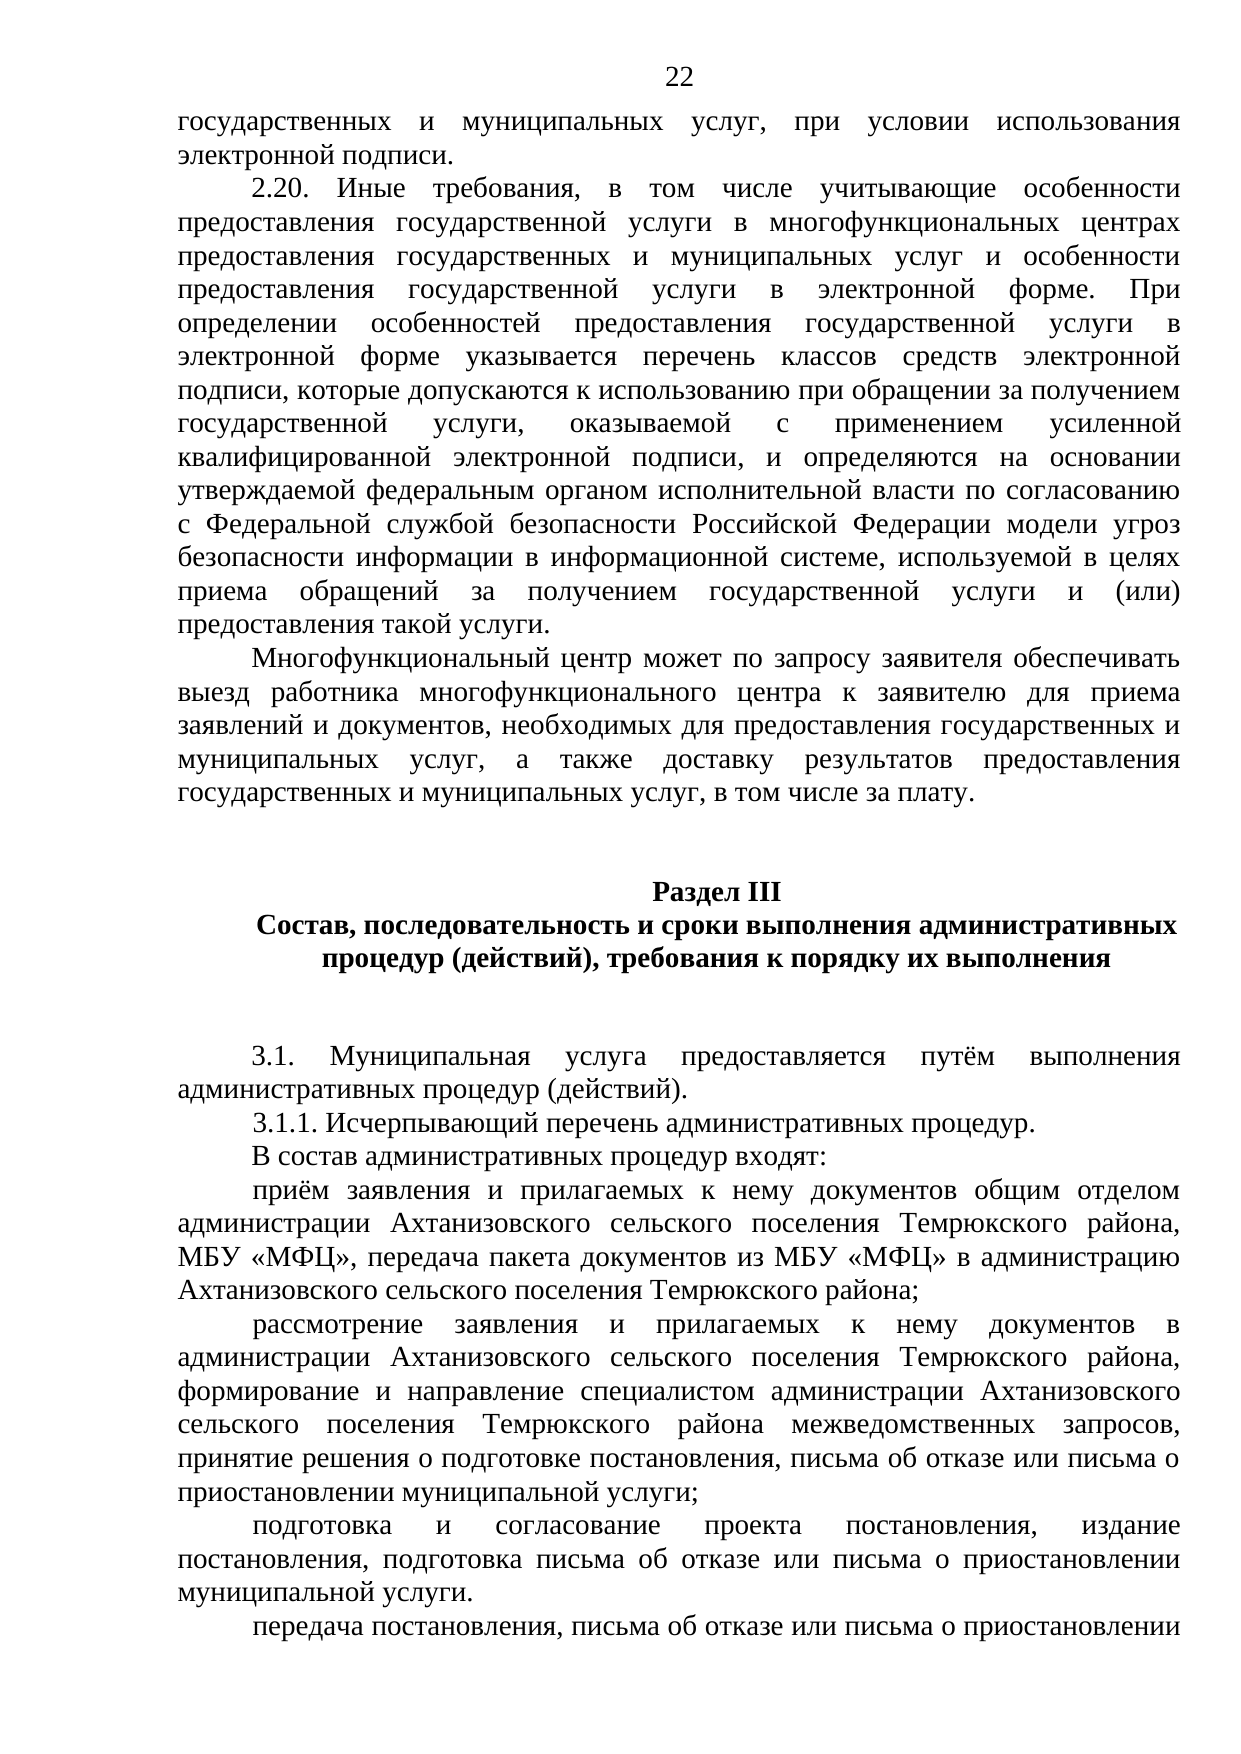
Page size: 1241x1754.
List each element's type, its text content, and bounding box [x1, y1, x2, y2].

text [177, 1608, 1181, 1641]
text Многофункциональный центр может по запросу заявителя обеспечивать выезд работника многофункционального центра к заявителю для приема заявлений и документов, необходимых для предоставления государственных и муниципальных услуг, а также доставку результатов предоставления государственных и муниципальных услуг, в том числе за плату. [177, 640, 1181, 808]
text рассмотрение заявления и прилагаемых к нему документов в администрации Ахтанизовского сельского поселения Темрюкского района, формирование и направление специалистом администрации Ахтанизовского сельского поселения Темрюкского района межведомственных запросов, принятие решения о подготовке постановления, письма об отказе или письма о приостановлении муниципальной услуги; [177, 1306, 1181, 1507]
text процедур (действий), требования к порядку их выполнения [177, 941, 1181, 974]
text 3.1.1. Исчерпывающий перечень административных процедур. [177, 1105, 1181, 1139]
text 2.20. Иные требования, в том числе учитывающие особенности предоставления государственной услуги в многофункциональных центрах предоставления государственных и муниципальных услуг и особенности предоставления государственной услуги в электронной форме. При определении особенностей предоставления государственной услуги в электронной форме указывается перечень классов средств электронной подписи, которые допускаются к использованию при обращении за получением государственной услуги, оказываемой с применением усиленной квалифицированной электронной подписи, и определяются на основании утверждаемой федеральным органом исполнительной власти по согласованию с Федеральной службой безопасности Российской Федерации модели угроз безопасности информации в информационной системе, используемой в целях приема обращений за получением государственной услуги и (или) предоставления такой услуги. [177, 171, 1181, 640]
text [177, 103, 1181, 171]
text Раздел III [177, 875, 1181, 908]
text Состав, последовательность и сроки выполнения административных [177, 908, 1181, 941]
text В состав административных процедур входят: [177, 1139, 1181, 1172]
text 3.1. Муниципальная услуга предоставляется путём выполнения административных процедур (действий). [177, 1039, 1181, 1105]
text подготовка и согласование проекта постановления, издание постановления, подготовка письма об отказе или письма о приостановлении муниципальной услуги. [177, 1507, 1181, 1608]
text приём заявления и прилагаемых к нему документов общим отделом администрации Ахтанизовского сельского поселения Темрюкского района, МБУ «МФЦ», передача пакета документов из МБУ «МФЦ» в администрацию Ахтанизовского сельского поселения Темрюкского района; [177, 1172, 1181, 1306]
